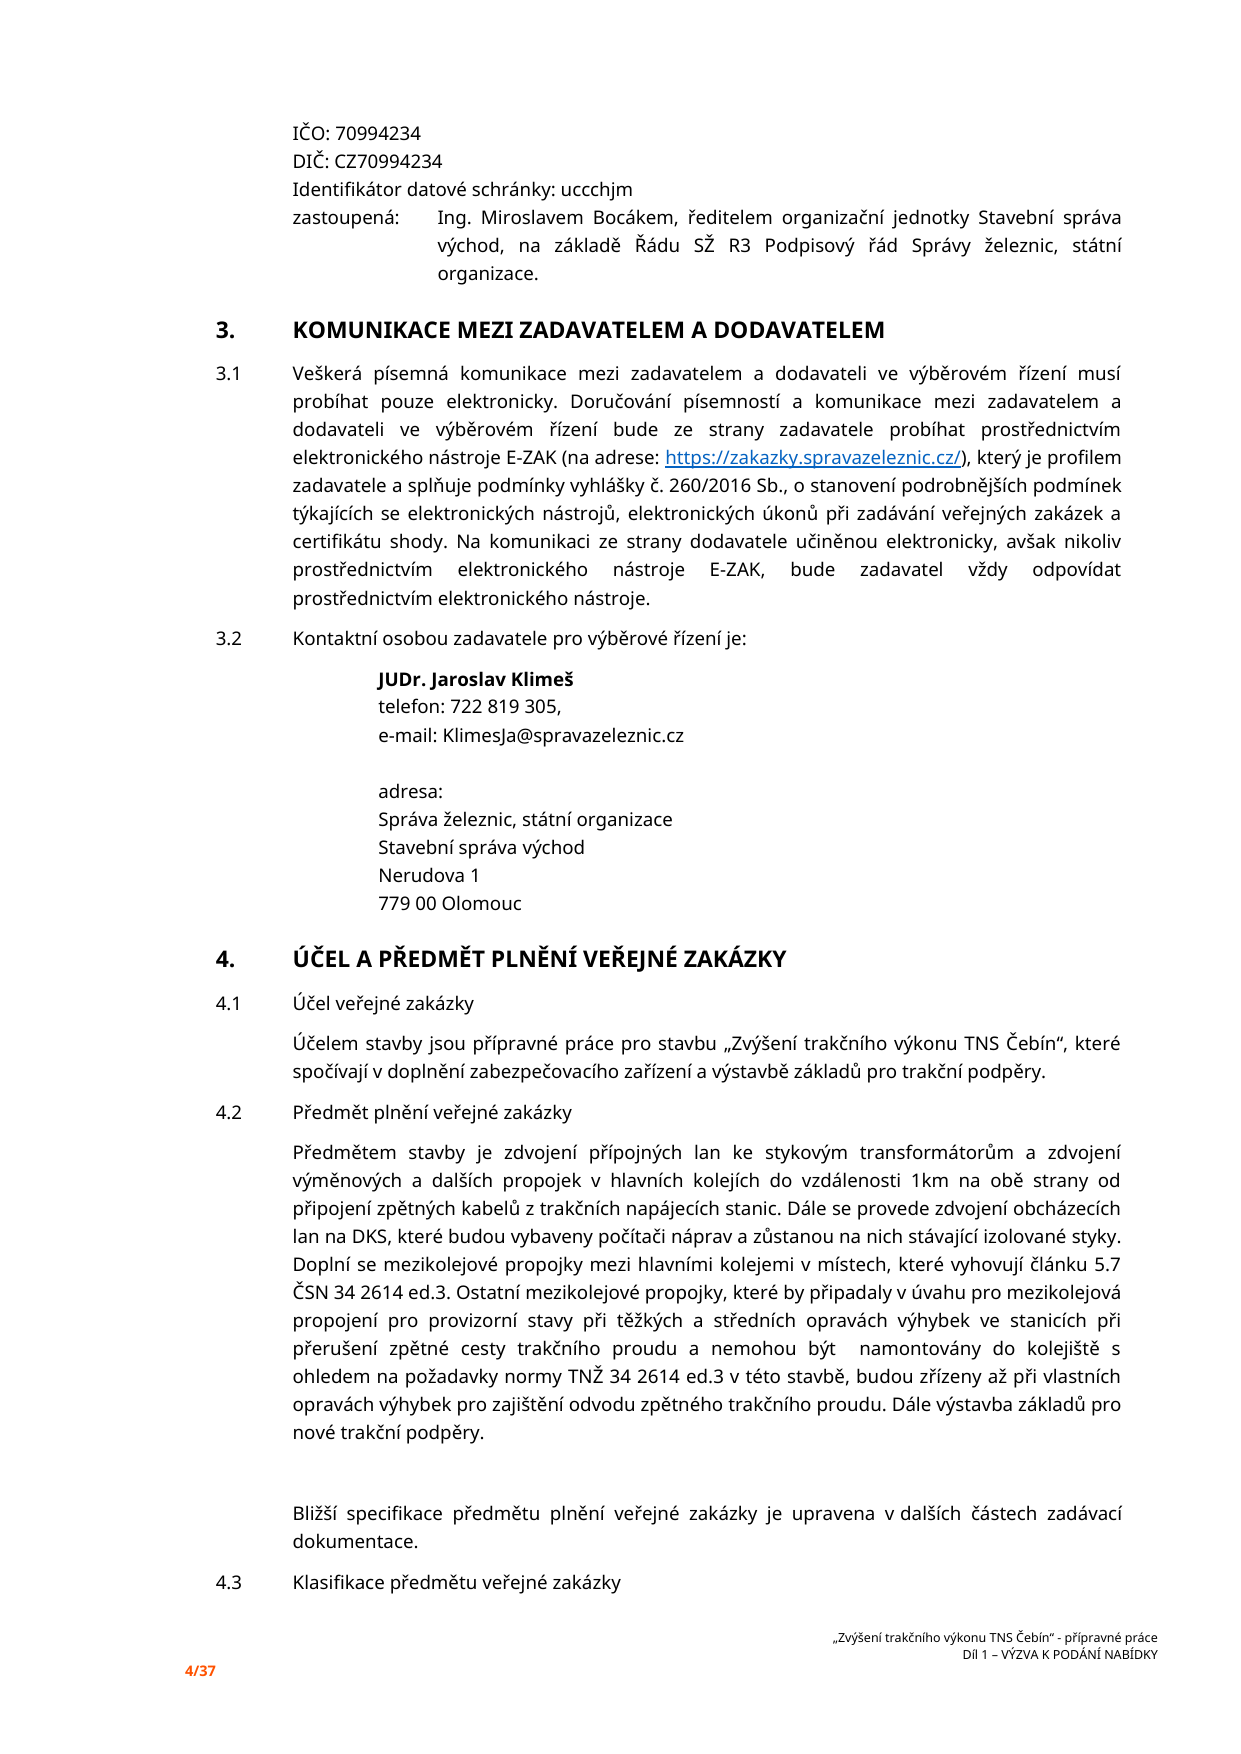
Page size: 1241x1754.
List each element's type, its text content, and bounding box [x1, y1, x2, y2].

text Nerudova 1 [378, 862, 1122, 887]
text Kontaktní osobou zadavatele pro výběrové řízení je: [216, 625, 1122, 651]
text DIČ: CZ70994234 [292, 149, 1122, 174]
text Předmětem stavby je zdvojení přípojných lan ke stykovým transformátorům a zdvojení výměnových a dalších propojek v hlavních kolejích do vzdálenosti 1km na obě strany od připojení zpětných kabelů z trakčních napájecích stanic. Dále se provede zdvojení obcházecích lan na DKS, které budou vybaveny počítači náprav a zůstanou na nich stávající izolované styky. Doplní se mezikolejové propojky mezi hlavními kolejemi v místech, které vyhovují článku 5.7 ČSN 34 2614 ed.3. Ostatní mezikolejové propojky, které by připadaly v úvahu pro mezikolejová propojení pro provizorní stavy při těžkých a středních opravách výhybek ve stanicích při přerušení zpětné cesty trakčního proudu a nemohou být namontovány do kolejiště s ohledem na požadavky normy TNŽ 34 2614 ed.3 v této stavbě, budou zřízeny až při vlastních opravách výhybek pro zajištění odvodu zpětného trakčního proudu. Dále výstavba základů pro nové trakční podpěry. [292, 1139, 1122, 1445]
text ÚČEL A PŘEDMĚT PLNĚNÍ VEŘEJNÉ ZAKÁZKY [216, 943, 1122, 974]
text Účel veřejné zakázky [216, 990, 1122, 1015]
text JUDr. Jaroslav Klimeš [378, 666, 1122, 691]
text e-mail: KlimesJa@spravazeleznic.cz [378, 722, 1122, 747]
text Veškerá písemná komunikace mezi zadavatelem a dodavateli ve výběrovém řízení musí probíhat pouze elektronicky. Doručování písemností a komunikace mezi zadavatelem a dodavateli ve výběrovém řízení bude ze strany zadavatele probíhat prostřednictvím elektronického nástroje E-ZAK (na adrese: https://zakazky.spravazeleznic.cz/), který je profilem zadavatele a splňuje podmínky vyhlášky č. 260/2016 Sb., o stanovení podrobnějších podmínek týkajících se elektronických nástrojů, elektronických úkonů při zadávání veřejných zakázek a certifikátu shody. Na komunikaci ze strany dodavatele učiněnou elektronicky, avšak nikoliv prostřednictvím elektronického nástroje E-ZAK, bude zadavatel vždy odpovídat prostřednictvím elektronického nástroje. [216, 361, 1122, 610]
text Správa železnic, státní organizace [378, 806, 1122, 831]
text IČO: 70994234 [292, 121, 1122, 146]
text Klasifikace předmětu veřejné zakázky [216, 1569, 1122, 1595]
text KOMUNIKACE MEZI ZADAVATELEM a DODAVATELEM [216, 314, 1122, 345]
text Předmět plnění veřejné zakázky [216, 1099, 1122, 1124]
text Bližší specifikace předmětu plnění veřejné zakázky je upravena v dalších částech zadávací dokumentace. [292, 1501, 1122, 1554]
text Stavební správa východ [378, 834, 1122, 859]
text 779 00 Olomouc [307, 890, 1122, 916]
text telefon: 722 819 305, [378, 694, 1122, 719]
text adresa: [378, 778, 1122, 803]
text Identifikátor datové schránky: uccchjm [292, 177, 1122, 202]
text Účelem stavby jsou přípravné práce pro stavbu „Zvýšení trakčního výkonu TNS Čebín“, které spočívají v doplnění zabezpečovacího zařízení a výstavbě základů pro trakční podpěry. [292, 1030, 1122, 1084]
text zastoupená: Ing. Miroslavem Bocákem, ředitelem organizační jednotky Stavební správa východ, na základě Řádu SŽ R3 Podpisový řád Správy železnic, státní organizace. [292, 205, 1122, 286]
